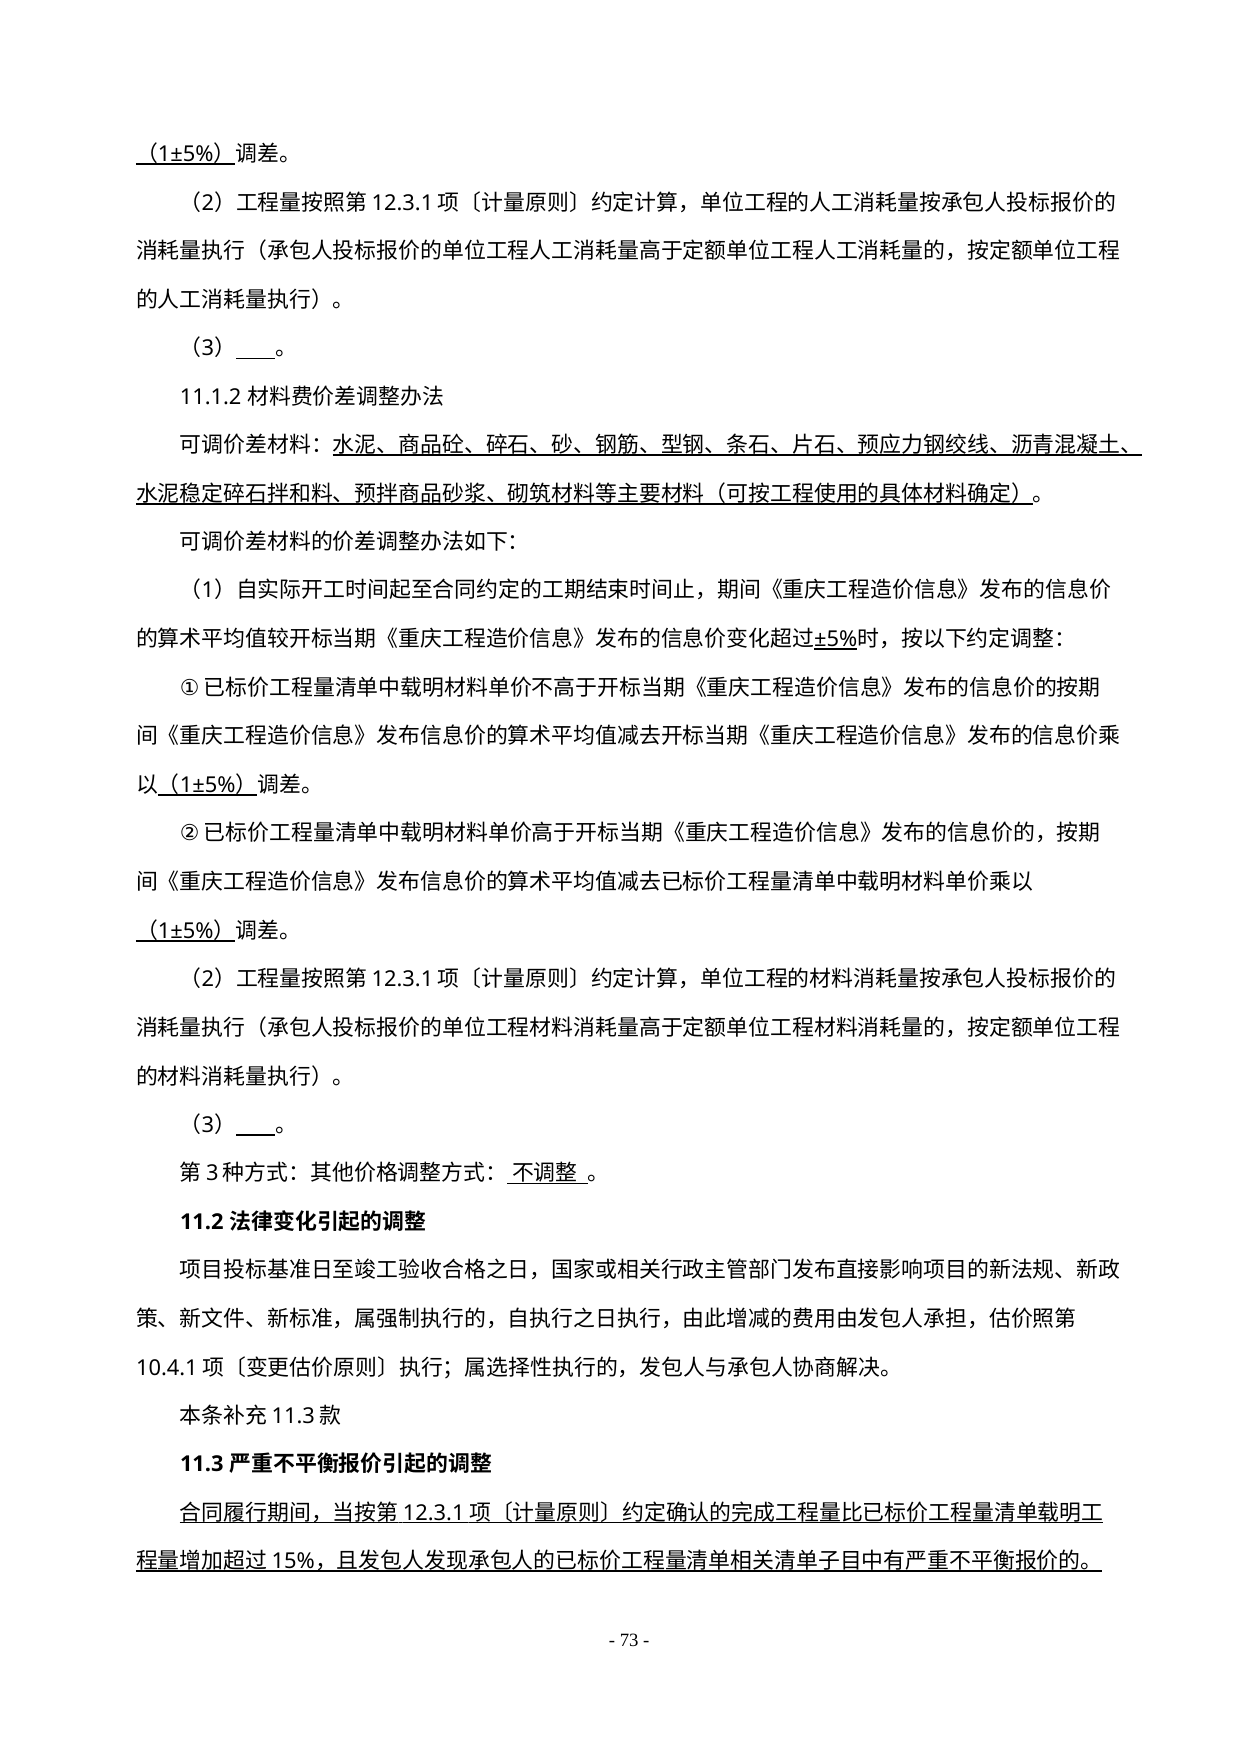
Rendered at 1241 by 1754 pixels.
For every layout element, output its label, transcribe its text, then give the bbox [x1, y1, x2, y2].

text ②已标价工程量清单中载明材料单价高于开标当期《重庆工程造价信息》发布的信息价的，按期间《重庆工程造价信息》发布信息价的算术平均值减去已标价工程量清单中载明材料单价乘以（1±5%）调差。 [136, 815, 1122, 945]
text （1）自实际开工时间起至合同约定的工期结束时间止，期间《重庆工程造价信息》发布的信息价的算术平均值较开标当期《重庆工程造价信息》发布的信息价变化超过±5%时，按以下约定调整： [136, 572, 1122, 653]
text （2）工程量按照第12.3.1项〔计量原则〕约定计算，单位工程的材料消耗量按承包人投标报价的消耗量执行（承包人投标报价的单位工程材料消耗量高于定额单位工程材料消耗量的，按定额单位工程的材料消耗量执行）。 [136, 961, 1122, 1091]
subtitle 11.3 严重不平衡报价引起的调整 [136, 1446, 1122, 1478]
text 可调价差材料：水泥、商品砼、碎石、砂、钢筋、型钢、条石、片石、预应力钢绞线、沥青混凝土、水泥稳定碎石拌和料、预拌商品砂浆、砌筑材料等主要材料（可按工程使用的具体材料确定）。 [136, 427, 1122, 508]
text ②已标价工程量清单中载明人工单价高于开标当期《重庆工程造价信息》发布的人工单价的，按期间《重庆工程造价信息》发布人工单价的算术平均值减去已标价工程量清单中载明人工单价乘以（1±5%）调差。 [136, 136, 1122, 168]
text 项目投标基准日至竣工验收合格之日，国家或相关行政主管部门发布直接影响项目的新法规、新政策、新文件、新标准，属强制执行的，自执行之日执行，由此增减的费用由发包人承担，估价照第10.4.1项〔变更估价原则〕执行；属选择性执行的，发包人与承包人协商解决。 [136, 1252, 1122, 1382]
subtitle 11.2 法律变化引起的调整 [136, 1203, 1122, 1236]
text 第3种方式：其他价格调整方式： 不调整 。 [136, 1155, 1122, 1187]
text （2）工程量按照第12.3.1项〔计量原则〕约定计算，单位工程的人工消耗量按承包人投标报价的消耗量执行（承包人投标报价的单位工程人工消耗量高于定额单位工程人工消耗量的，按定额单位工程的人工消耗量执行）。 [136, 184, 1122, 314]
text 本条补充11.3款 [136, 1397, 1122, 1430]
text （3） 。 [136, 330, 1122, 362]
text 11.1.2 材料费价差调整办法 [136, 378, 1122, 411]
text ①已标价工程量清单中载明材料单价不高于开标当期《重庆工程造价信息》发布的信息价的按期间《重庆工程造价信息》发布信息价的算术平均值减去开标当期《重庆工程造价信息》发布的信息价乘以（1±5%）调差。 [136, 669, 1122, 799]
text （3） 。 [136, 1107, 1122, 1139]
text 可调价差材料的价差调整办法如下： [136, 524, 1122, 556]
